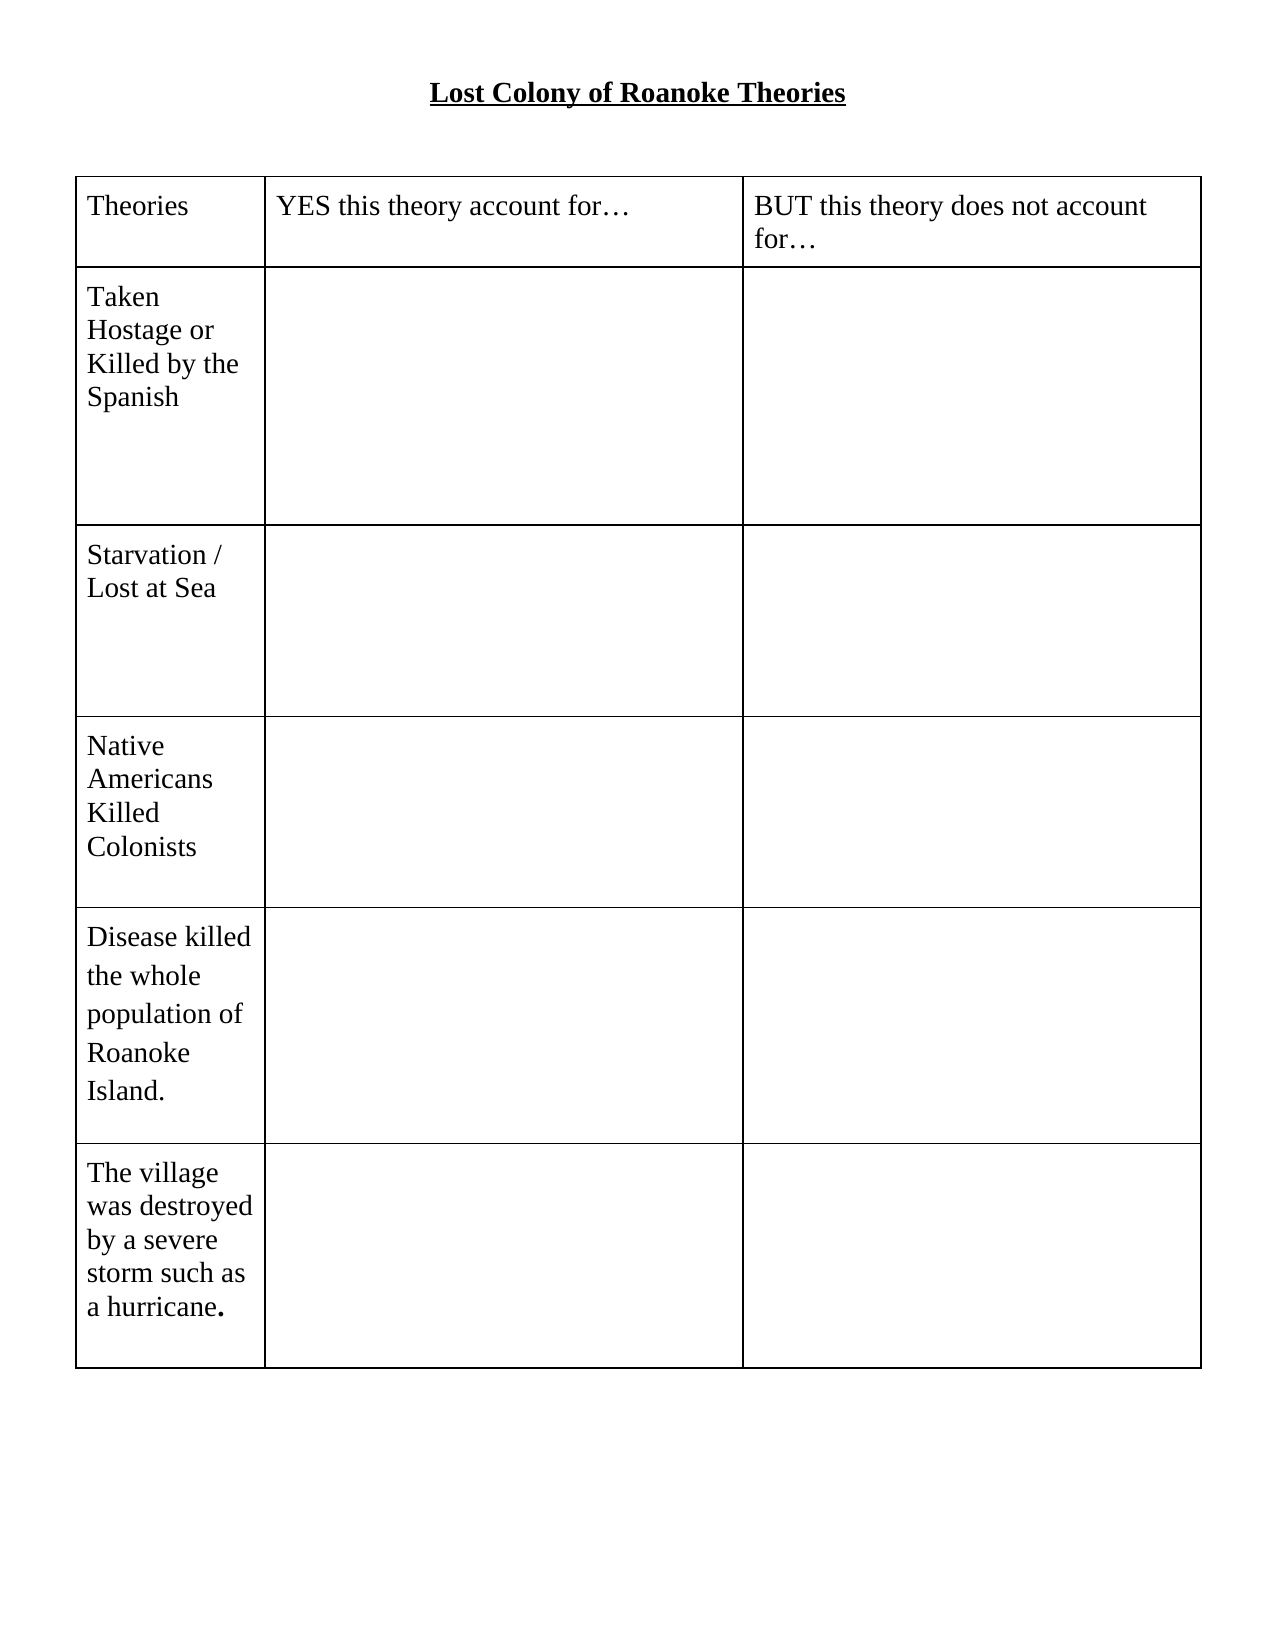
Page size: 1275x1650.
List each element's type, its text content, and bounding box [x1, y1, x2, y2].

table_cell Starvation / Lost at Sea [77, 526, 264, 716]
table_header Theories [77, 177, 264, 266]
table_cell [744, 717, 1200, 907]
table_cell [744, 1144, 1200, 1367]
table_cell [744, 526, 1200, 716]
table_cell [744, 908, 1200, 1142]
table_cell [266, 268, 742, 524]
table_cell [266, 526, 742, 716]
table_header BUT this theory does not account for… [744, 177, 1200, 266]
table_header YES this theory account for… [266, 177, 742, 266]
table_cell Native Americans Killed Colonists [77, 717, 264, 907]
table_cell [266, 908, 742, 1142]
table_cell [266, 717, 742, 907]
table_cell [266, 1144, 742, 1367]
table_cell [744, 268, 1200, 524]
table_cell The village was destroyed by a severe storm such as a hurricane. [77, 1144, 264, 1367]
text Lost Colony of Roanoke Theories [75, 75, 1200, 108]
table_cell Disease killed the whole population of Roanoke Island. [77, 908, 264, 1142]
table_cell Taken Hostage or Killed by the Spanish [77, 268, 264, 524]
